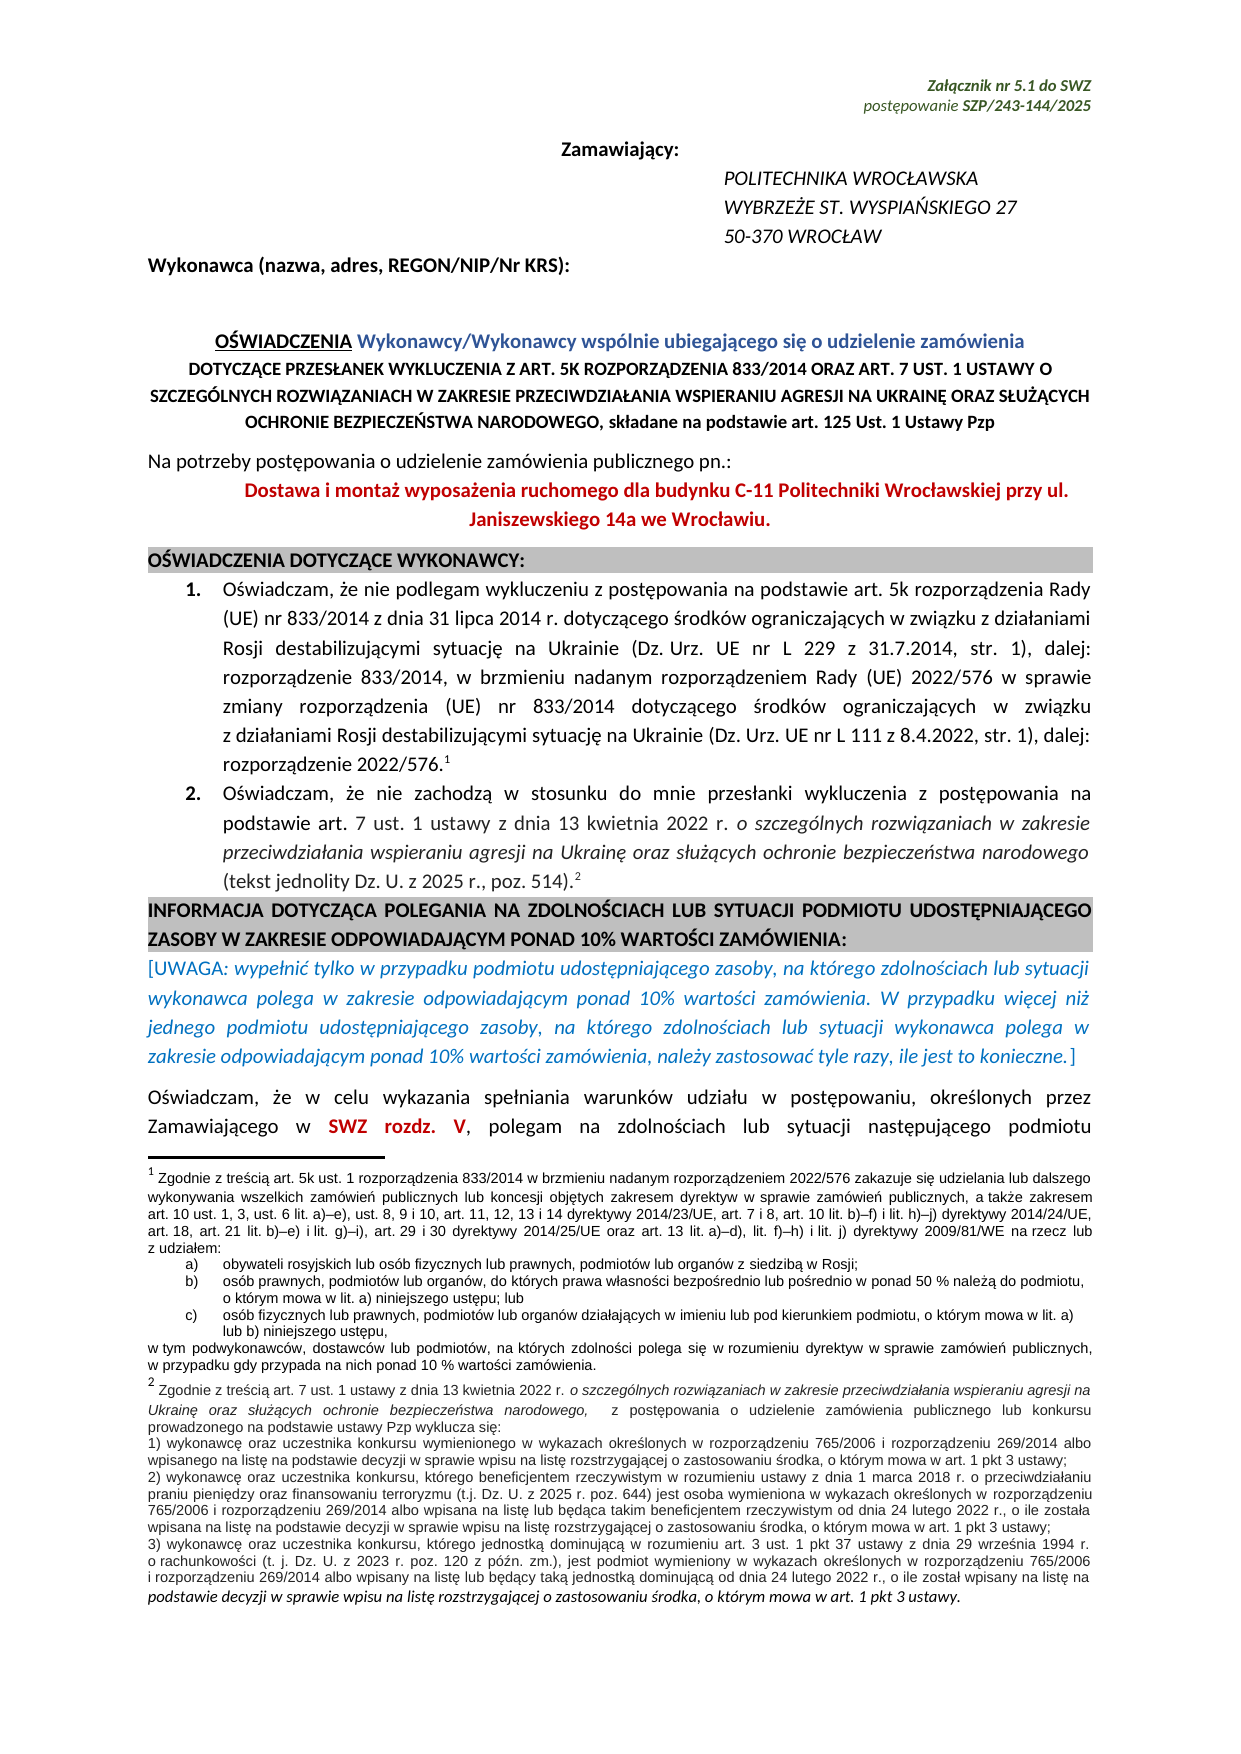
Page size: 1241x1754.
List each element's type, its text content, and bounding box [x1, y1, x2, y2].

text INFORMACJA DOTYCZĄCA POLEGANIA NA ZDOLNOŚCIACH LUB SYTUACJI PODMIOTU UDOSTĘPNIAJĄCEGO ZASOBY W ZAKRESIE ODPOWIADAJĄCYM PONAD 10% WARTOŚCI ZAMÓWIENIA: [148, 897, 1093, 952]
text WYBRZEŻE ST. WYSPIAŃSKIEGO 27 [561, 194, 1093, 219]
text Oświadczam, że w celu wykazania spełniania warunków udziału w postępowaniu, określonych przez Zamawiającego w SWZ rozdz. V, polegam na zdolnościach lub sytuacji następującego podmiotu udostępniającego zasoby: (podać pełną nazwę/firmę, adres, a także w zależności od podmiotu: NIP/PESEL, KRS/CEiDG), w następującym zakresie: (określić odpowiedni zakres udostępnianych zasobów dla wskazanego podmiotu), co odpowiada ponad 10% wartości przedmiotowego zamówienia. [148, 1084, 1093, 1138]
text OŚWIADCZENIA DOTYCZĄCE WYKONAWCY: [148, 547, 1093, 573]
list Oświadczam, że nie podlegam wykluczeniu z postępowania na podstawie art. 5k rozporządzenia Rady (UE) nr 833/2014 z dnia 31 lipca 2014 r. dotyczącego środków ograniczających w związku z działaniami Rosji destabilizującymi sytuację na Ukrainie (Dz. Urz. UE nr L 229 z 31.7.2014, str. 1), dalej: rozporządzenie 833/2014, w brzmieniu nadanym rozporządzeniem Rady (UE) 2022/576 w sprawie zmiany rozporządzenia (UE) nr 833/2014 dotyczącego środków ograniczających w związku z działaniami Rosji destabilizującymi sytuację na Ukrainie (Dz. Urz. UE nr L 111 z 8.4.2022, str. 1), dalej: rozporządzenie 2022/576. [185, 576, 1093, 777]
text OŚWIADCZENIA Wykonawcy/Wykonawcy wspólnie ubiegającego się o udzielenie zamówienia [148, 328, 1093, 354]
text Zamawiający: [561, 136, 1093, 161]
text POLITECHNIKA WROCŁAWSKA [561, 165, 1093, 190]
text Na potrzeby postępowania o udzielenie zamówienia publicznego pn.: [148, 448, 1093, 473]
text Wykonawca (nazwa, adres, REGON/NIP/Nr KRS): [148, 252, 1093, 278]
list Oświadczam, że nie zachodzą w stosunku do mnie przesłanki wykluczenia z postępowania na podstawie art. 7 ust. 1 ustawy z dnia 13 kwietnia 2022 r. o szczególnych rozwiązaniach w zakresie przeciwdziałania wspieraniu agresji na Ukrainę oraz służących ochronie bezpieczeństwa narodowego (tekst jednolity Dz. U. z 2025 r., poz. 514). [185, 781, 1093, 893]
text [UWAGA: wypełnić tylko w przypadku podmiotu udostępniającego zasoby, na którego zdolnościach lub sytuacji wykonawca polega w zakresie odpowiadającym ponad 10% wartości zamówienia. W przypadku więcej niż jednego podmiotu udostępniającego zasoby, na którego zdolnościach lub sytuacji wykonawca polega w zakresie odpowiadającym ponad 10% wartości zamówienia, należy zastosować tyle razy, ile jest to konieczne.] [148, 956, 1093, 1068]
text 50-370 WROCŁAW [561, 223, 1093, 249]
text Dostawa i montaż wyposażenia ruchomego dla budynku C-11 Politechniki Wrocławskiej przy ul. Janiszewskiego 14a we Wrocławiu. [148, 477, 1093, 532]
text DOTYCZĄCE PRZESŁANEK WYKLUCZENIA Z ART. 5K ROZPORZĄDZENIA 833/2014 ORAZ ART. 7 UST. 1 USTAWY o szczególnych rozwiązaniach w zakresie przeciwdziałania wspieraniu agresji na Ukrainę oraz służących ochronie bezpieczeństwa narodowego, składane na podstawie art. 125 Ust. 1 Ustawy Pzp [148, 357, 1093, 433]
